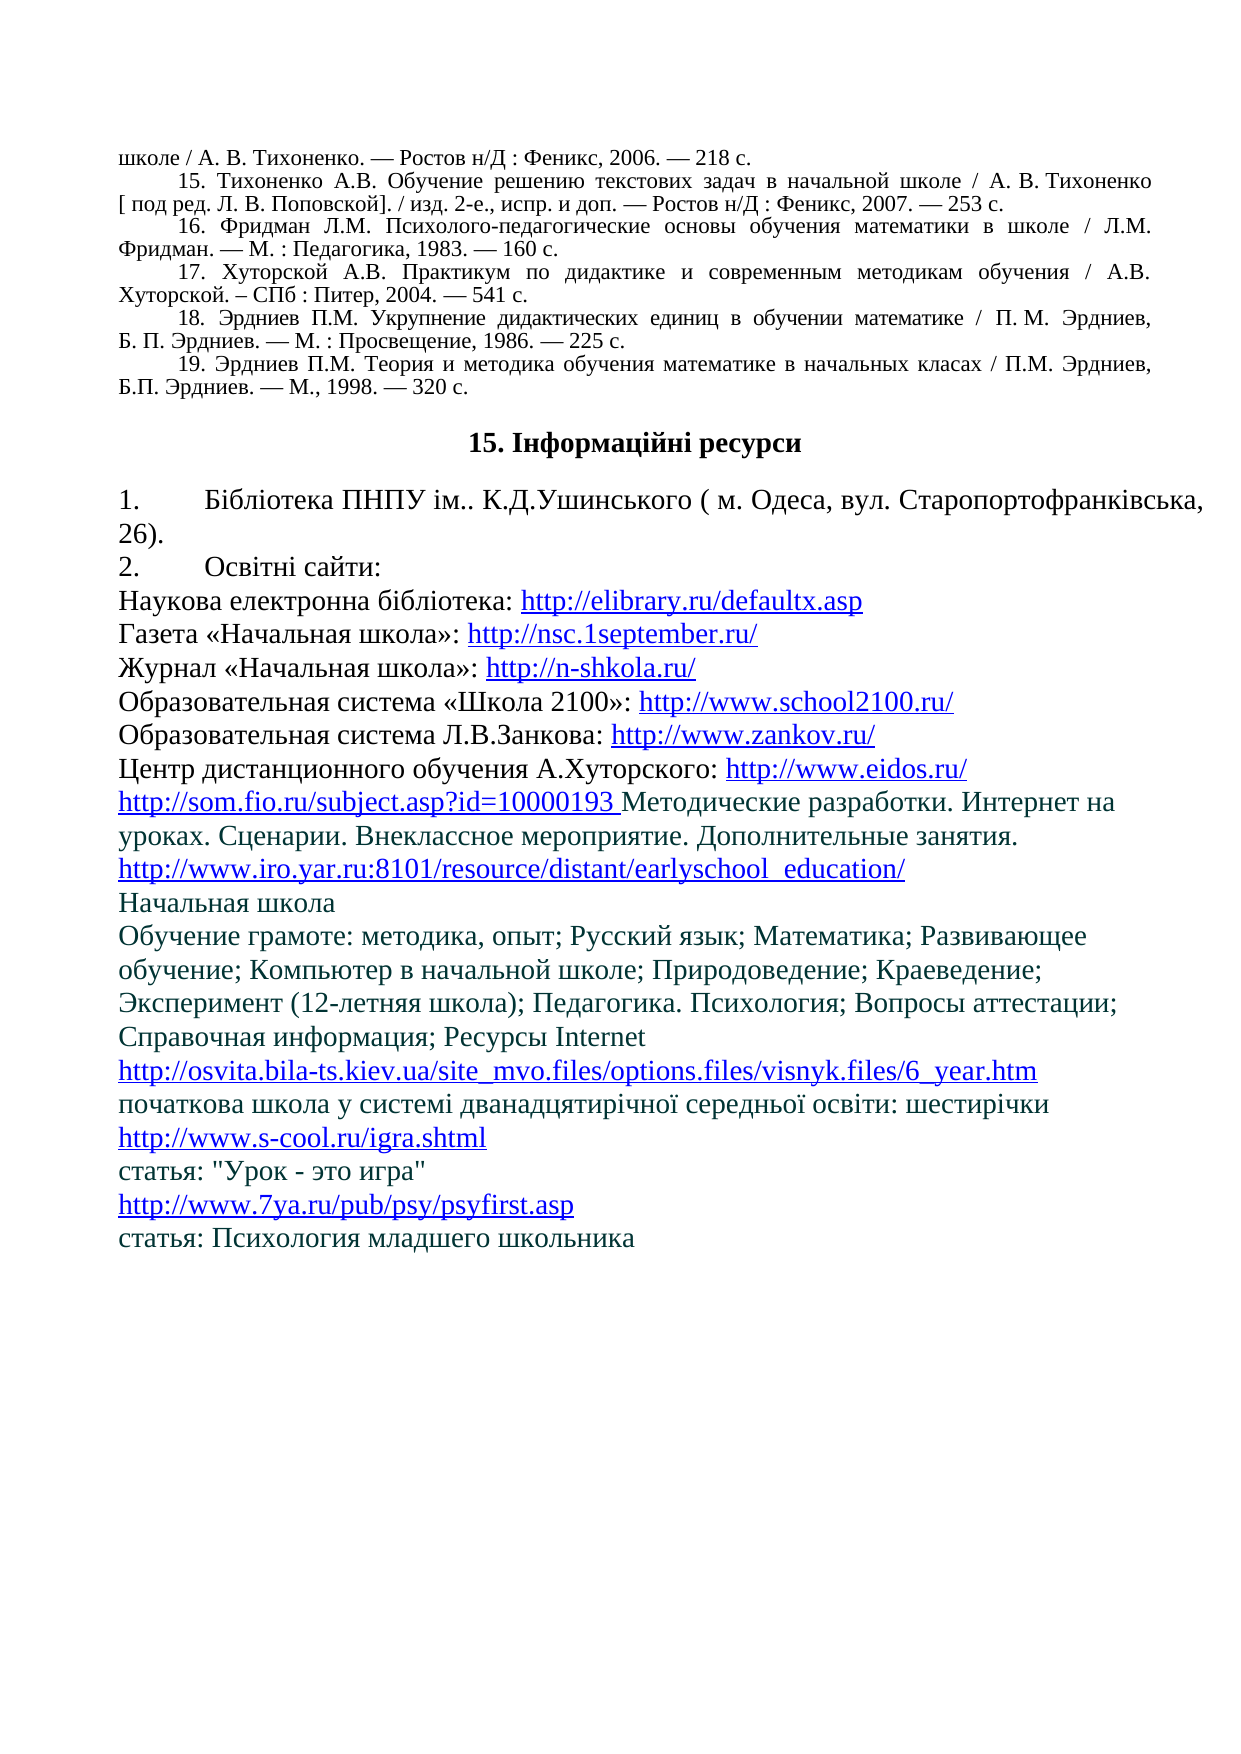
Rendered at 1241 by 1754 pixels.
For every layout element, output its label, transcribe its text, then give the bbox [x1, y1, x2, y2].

text Образовательная система «Школа 2100»: http://www.school2100.ru/ [118, 684, 1205, 717]
list Освітні сайти: [118, 549, 1205, 583]
text http://osvita.bila-ts.kiev.ua/site_mvo.files/options.files/visnyk.files/6_year.htm початкова школа у системі дванадцятирічної середньої освіти: шестирічки [118, 1053, 1152, 1120]
text 15. Інформаційні ресурси [551, 434, 1152, 457]
list Эрдниев П.М. Укрупнение дидактических единиц в обучении математике / П. М. Эрдниев, Б. П. Эрдниев. — М. : Просвещение, 1986. — 225 с. [118, 307, 1152, 353]
text Журнал «Начальная школа»: http://n-shkola.ru/ [118, 650, 1205, 684]
text http://som.fio.ru/subject.asp?id=10000193 Методические разработки. Интернет на уроках. Сценарии. Внеклассное мероприятие. Дополнительные занятия. [118, 784, 1152, 851]
text Образовательная система Л.В.Занкова: http://www.zankov.ru/ [118, 717, 1205, 751]
list Фридман Л.М. Психолого-педагогические основы обучения математики в школе / Л.М. Фридман. — М. : Педагогика, 1983. — 160 с. [118, 216, 1152, 261]
text Центр дистанционного обучения А.Хуторского: http://www.eidos.ru/ [118, 751, 1205, 784]
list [118, 147, 1152, 170]
list http://www.7ya.ru/pub/psy/psyfirst.asp статья: Психология младшего школьника [118, 1187, 1152, 1254]
list Бібліотека ПНПУ ім.. К.Д.Ушинського ( м. Одеса, вул. Старопортофранківська, 26). [118, 482, 1205, 549]
list Тихоненко А.В. Обучение решению текстових задач в начальной школе / А. В. Тихоненко [ под ред. Л. В. Поповской]. / изд. 2-е., испр. и доп. — Ростов н/Д : Феникс, 2007. — 253 с. [118, 170, 1152, 216]
text http://www.iro.yar.ru:8101/resource/distant/earlyschool_education/ Начальная школа Обучение грамоте: методика, опыт; Русский язык; Математика; Развивающее обучение; Компьютер в начальной школе; Природоведение; Краеведение; Эксперимент (12-летняя школа); Педагогика. Психология; Вопросы аттестации; Справочная информация; Ресурсы Internet [118, 851, 1152, 1053]
text 15. Інформаційні ресурси [118, 434, 547, 457]
text Газета «Начальная школа»: http://nsc.1september.ru/ [118, 617, 1205, 650]
text http://www.s-cool.ru/igra.shtml статья: "Урок - это игра" [118, 1120, 1152, 1187]
list Хуторской А.В. Практикум по дидактике и современным методикам обучения / А.В. Хуторской. – СПб : Питер, 2004. — 541 с. [118, 261, 1152, 307]
list Эрдниев П.М. Теория и методика обучения математике в начальных класах / П.М. Эрдниев, Б.П. Эрдниев. — М., 1998. — 320 с. [118, 353, 1152, 399]
text Наукова електронна бібліотека: http://elibrary.ru/defaultx.asp [118, 583, 1205, 617]
